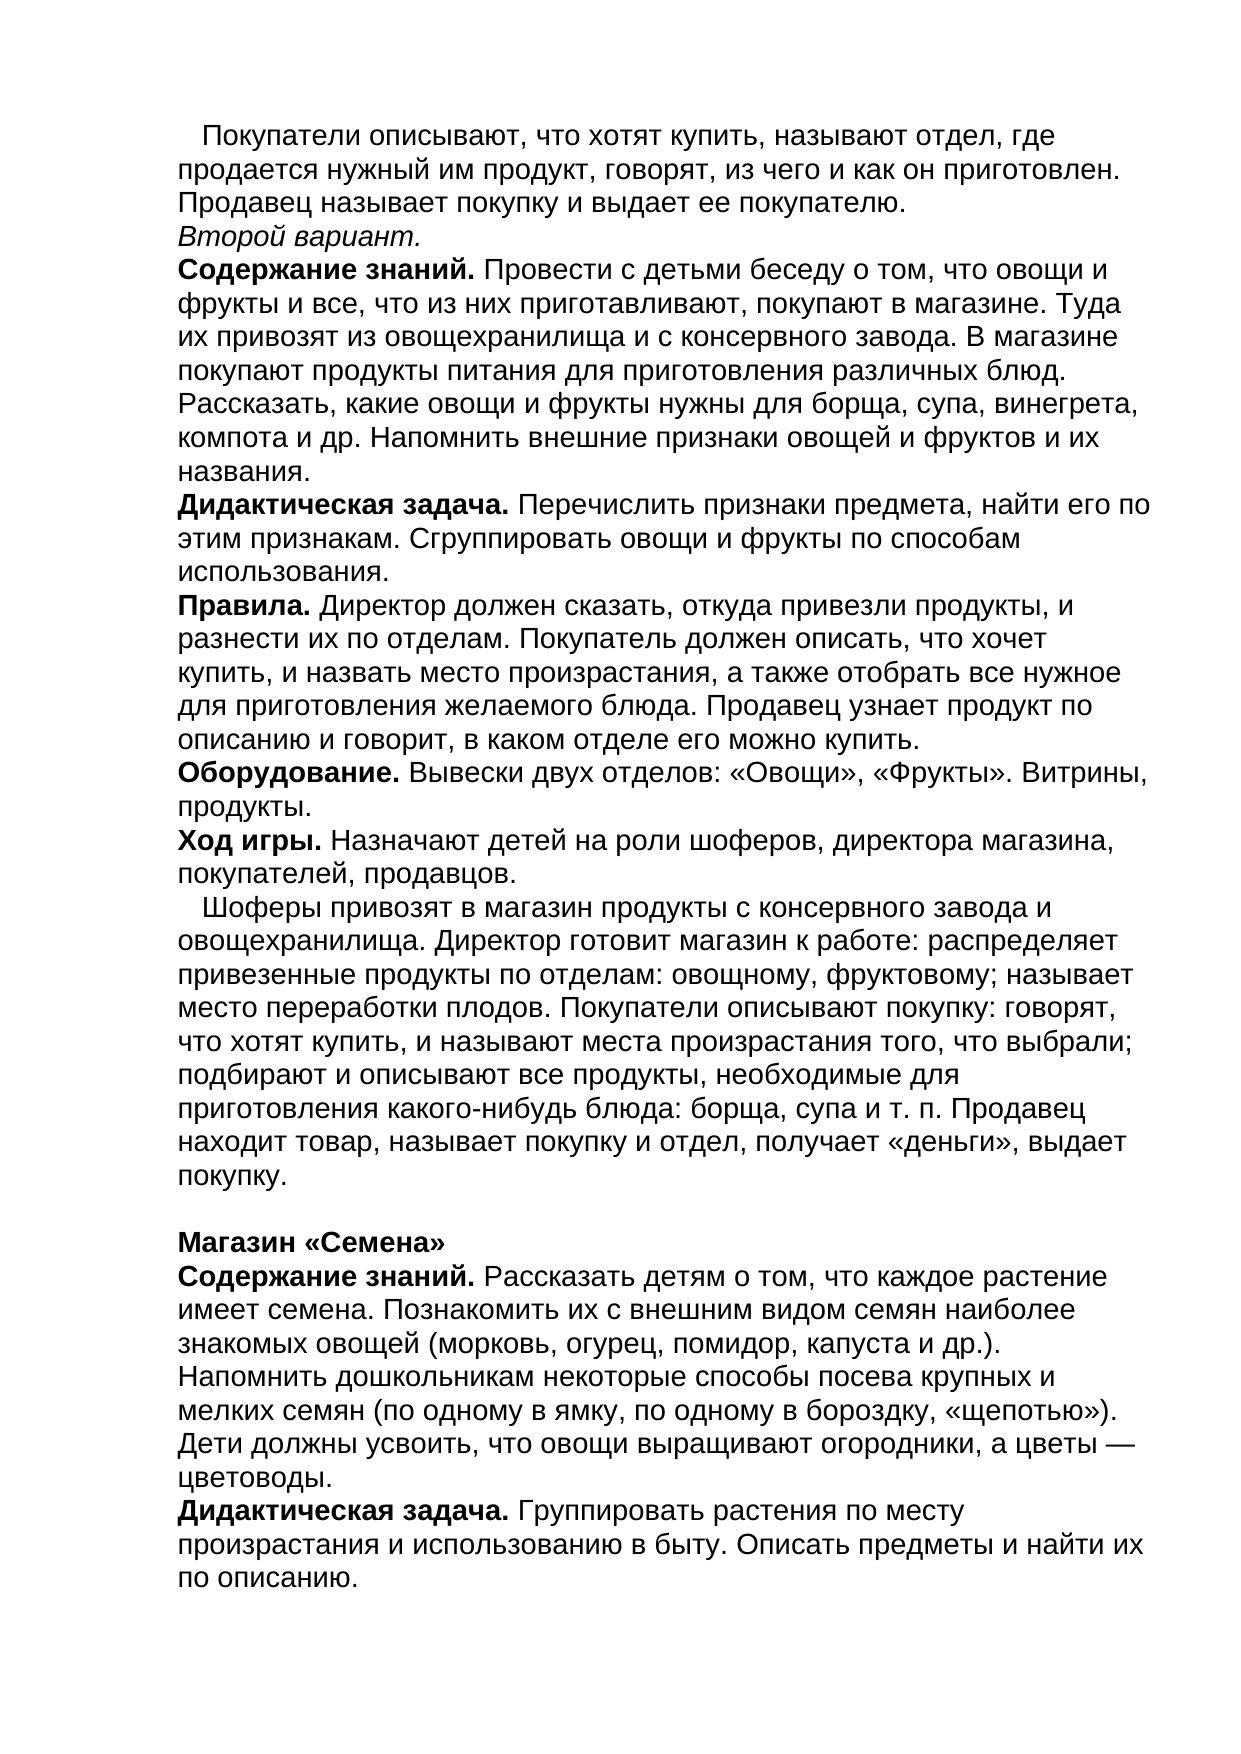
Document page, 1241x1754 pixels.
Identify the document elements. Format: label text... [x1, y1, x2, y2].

text Содержание знаний. Провести с детьми беседу о том, что овощи и фрукты и все, что из них приготавливают, покупают в магазине. Туда их привозят из овощехранилища и с консервного завода. В магазине покупают продукты питания для приготовления различных блюд. Рассказать, какие овощи и фрукты нужны для борща, супа, винегрета, компота и др. Напомнить внешние признаки овощей и фруктов и их названия. [177, 252, 1152, 487]
text Правила. Директор должен сказать, откуда привезли продукты, и разнести их по отделам. Покупатель должен описать, что хочет купить, и назвать место произрастания, а также отобрать все нужное для приготовления желаемого блюда. Продавец узнает продукт по описанию и говорит, в каком отделе его можно купить. [177, 588, 1152, 755]
text Второй вариант. [177, 219, 1152, 252]
text Ход игры. Назначают детей на роли шоферов, директора магазина, покупателей, продавцов. [177, 822, 1152, 889]
text Содержание знаний. Рассказать детям о том, что каждое растение имеет семена. Познакомить их с внешним видом семян наиболее знакомых овощей (морковь, огурец, помидор, капуста и др.). Напомнить дошкольникам некоторые способы посева крупных и мелких семян (по одному в ямку, по одному в бороздку, «щепотью»). Дети должны усвоить, что овощи выращивают огородники, а цветы — цветоводы. [177, 1258, 1152, 1493]
text Шоферы привозят в магазин продукты с консервного завода и овощехранилища. Директор готовит магазин к работе: распределяет привезенные продукты по отделам: овощному, фруктовому; называет место переработки плодов. Покупатели описывают покупку: говорят, что хотят купить, и называют места произрастания того, что выбрали; подбирают и описывают все продукты, необходимые для приготовления какого-нибудь блюда: борща, супа и т. п. Продавец находит товар, называет покупку и отдел, получает «деньги», выдает покупку. [177, 889, 1152, 1191]
text Дидактическая задача. Группировать растения по месту произрастания и использованию в быту. Описать предметы и найти их по описанию. [177, 1493, 1152, 1594]
text Оборудование. Вывески двух отделов: «Овощи», «Фрукты». Витрины, продукты. [177, 755, 1152, 822]
text Дидактическая задача. Перечислить признаки предмета, найти его по этим признакам. Сгруппировать овощи и фрукты по способам использования. [177, 487, 1152, 588]
text Магазин «Семена» [177, 1225, 1152, 1258]
text Покупатели описывают, что хотят купить, называют отдел, где продается нужный им продукт, говорят, из чего и как он приготовлен. Продавец называет покупку и выдает ее покупателю. [177, 118, 1152, 219]
